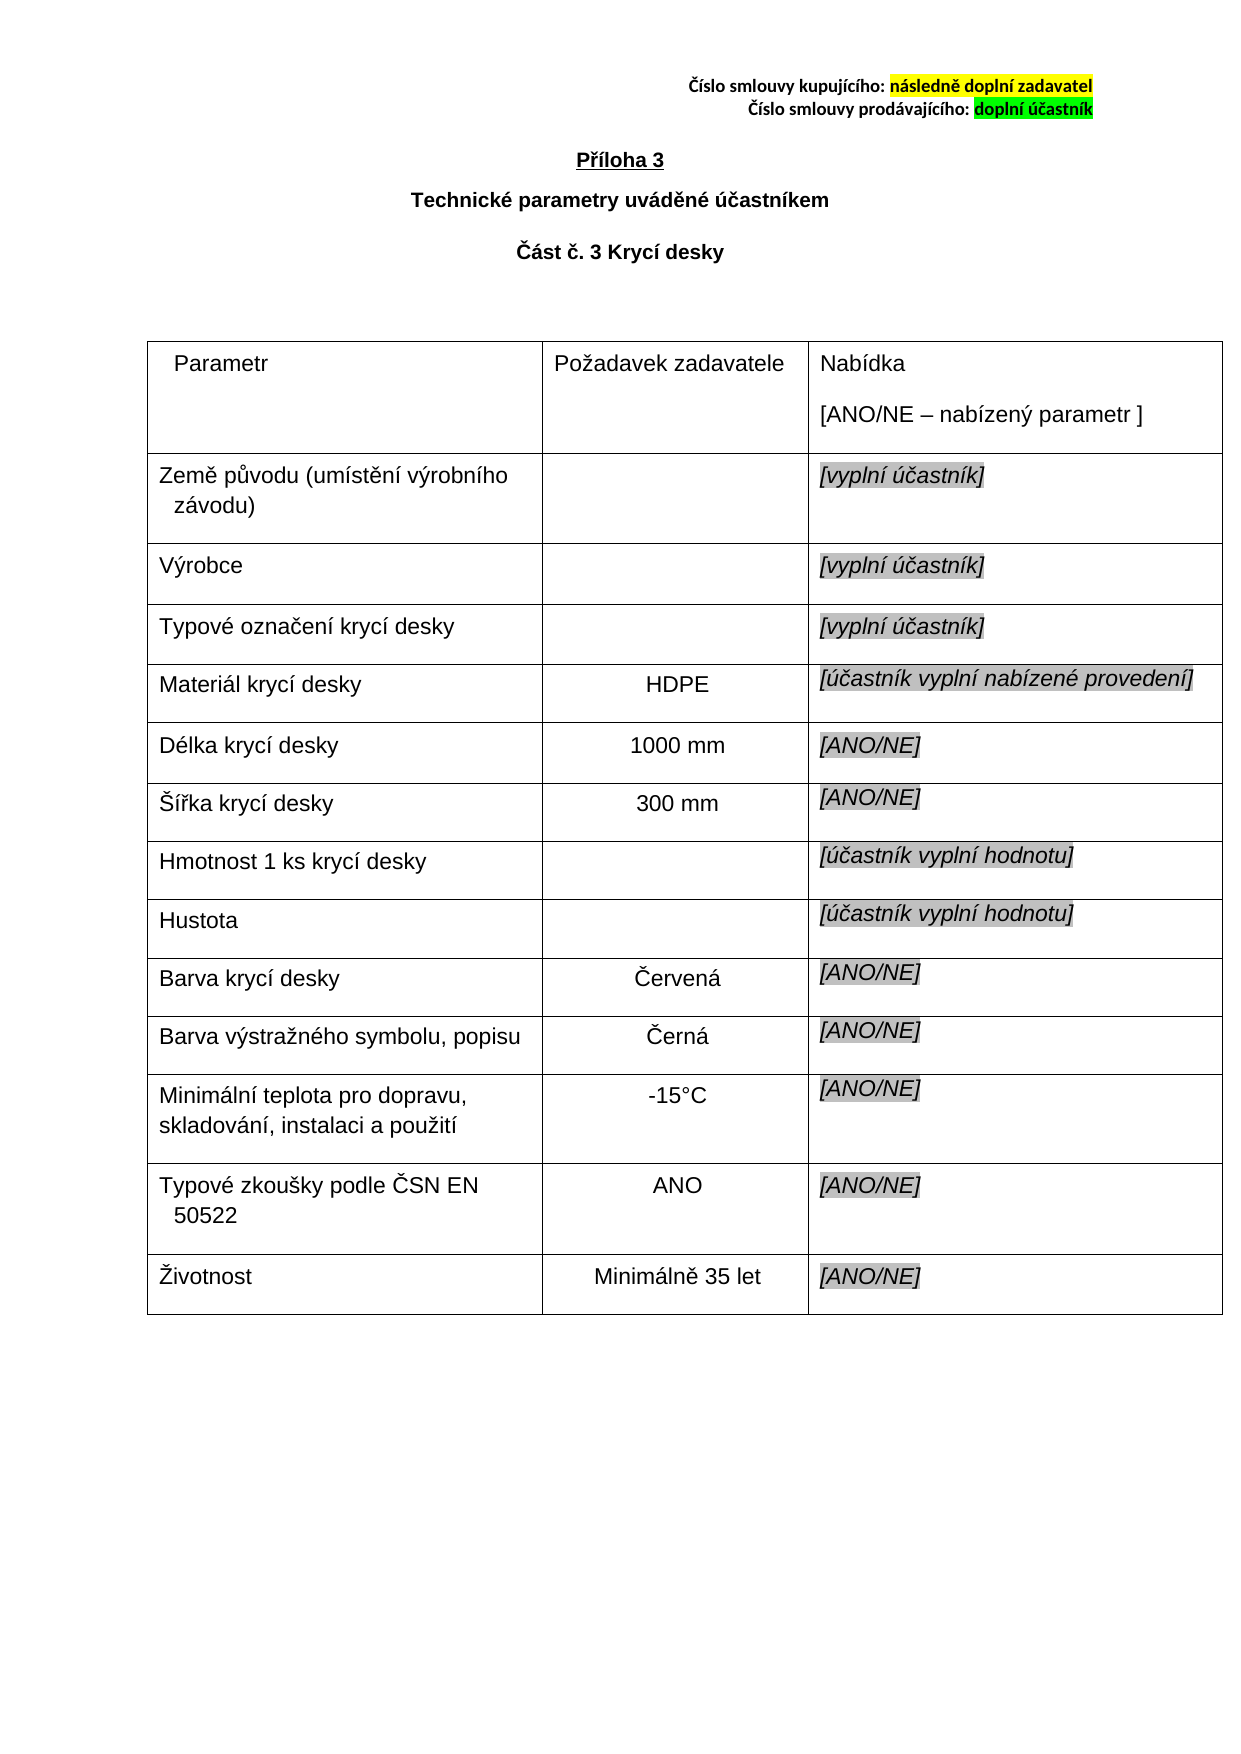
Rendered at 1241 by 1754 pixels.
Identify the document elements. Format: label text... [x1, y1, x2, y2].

table_cell [543, 842, 808, 899]
table_cell Délka krycí desky [148, 723, 542, 783]
table_cell Minimální teplota pro dopravu, skladování, instalaci a použití [148, 1075, 542, 1163]
table_cell Hustota [148, 900, 542, 958]
table_cell [ANO/NE] [809, 1164, 1222, 1253]
table_cell [ANO/NE] [809, 959, 1222, 1016]
table_cell HDPE [543, 665, 808, 722]
table_cell Země původu (umístění výrobního závodu) [148, 454, 542, 543]
table_cell 1000 mm [543, 723, 808, 783]
table_cell Hmotnost 1 ks krycí desky [148, 842, 542, 899]
table_cell [účastník vyplní hodnotu] [809, 842, 1222, 899]
table_cell [543, 900, 808, 958]
table_cell 300 mm [543, 784, 808, 841]
table_cell [ANO/NE] [809, 1075, 1222, 1163]
table_header Požadavek zadavatele [543, 342, 808, 452]
table_cell [ANO/NE] [809, 723, 1222, 783]
table_cell -15°C [543, 1075, 808, 1163]
table_cell Minimálně 35 let [543, 1255, 808, 1314]
text Příloha 3 [148, 148, 1093, 172]
table_header Parametr [148, 342, 542, 452]
table_cell [účastník vyplní nabízené provedení] [809, 665, 1222, 722]
table_cell ANO [543, 1164, 808, 1253]
table_cell Typové označení krycí desky [148, 605, 542, 664]
table_cell [účastník vyplní hodnotu] [809, 900, 1222, 958]
table_cell [543, 454, 808, 543]
table_cell [ANO/NE] [809, 1017, 1222, 1074]
table_cell Výrobce [148, 544, 542, 603]
table_cell Černá [543, 1017, 808, 1074]
table_cell [ANO/NE] [809, 784, 1222, 841]
table_cell [vyplní účastník] [809, 454, 1222, 543]
table_cell [ANO/NE] [809, 1255, 1222, 1314]
table_header Nabídka [ANO/NE – nabízený parametr ] [809, 342, 1222, 452]
table_cell [543, 605, 808, 664]
text Technické parametry uváděné účastníkem [148, 188, 1093, 212]
text Část č. 3 Krycí desky [148, 240, 1093, 264]
table_cell Červená [543, 959, 808, 1016]
table_cell Šířka krycí desky [148, 784, 542, 841]
table_cell Barva výstražného symbolu, popisu [148, 1017, 542, 1074]
table_cell Barva krycí desky [148, 959, 542, 1016]
table_cell [vyplní účastník] [809, 605, 1222, 664]
table_cell [543, 544, 808, 603]
table_cell Typové zkoušky podle ČSN EN 50522 [148, 1164, 542, 1253]
table_cell [vyplní účastník] [809, 544, 1222, 603]
table_cell Životnost [148, 1255, 542, 1314]
table_cell Materiál krycí desky [148, 665, 542, 722]
